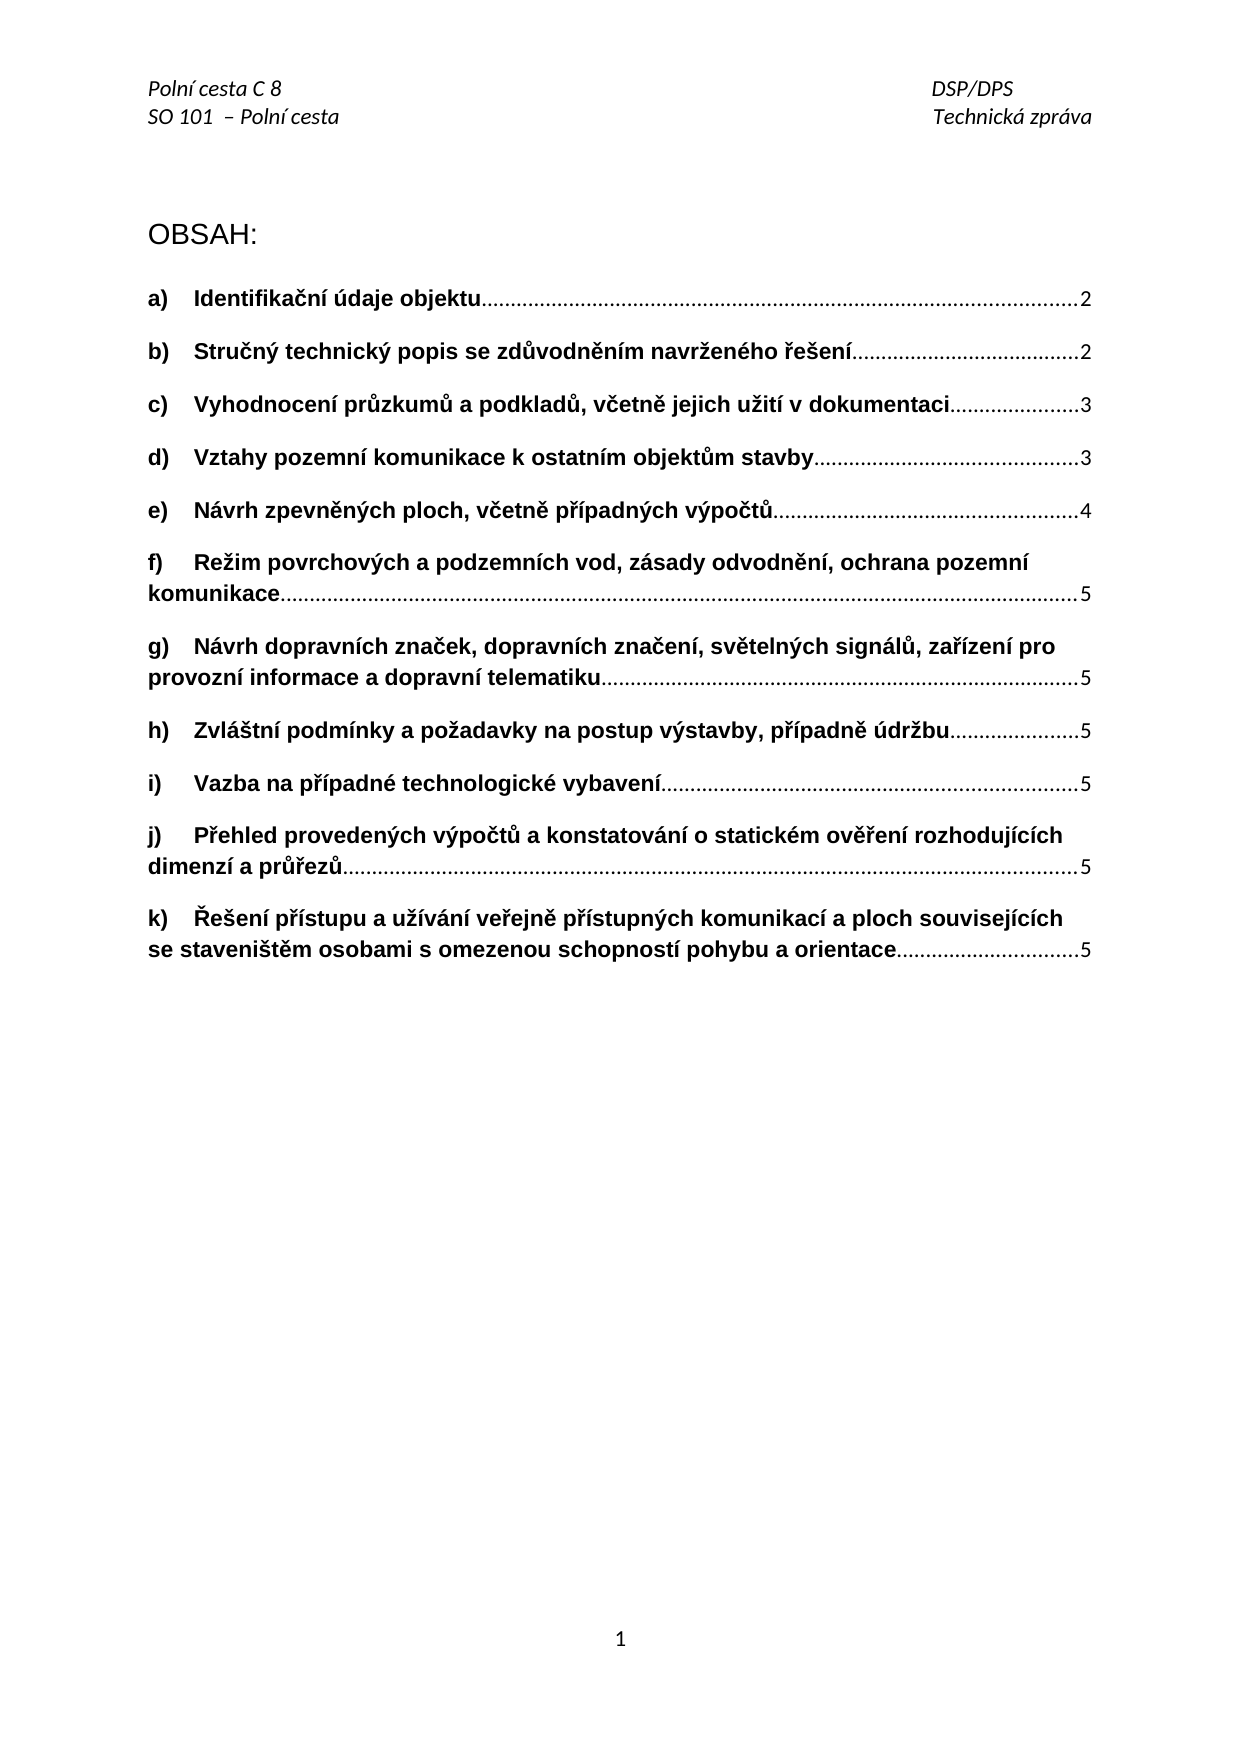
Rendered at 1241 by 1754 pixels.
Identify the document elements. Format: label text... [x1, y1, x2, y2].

text b) Stručný technický popis se zdůvodněním navrženého řešení 2 [148, 337, 1093, 365]
text g) Návrh dopravních značek, dopravních značení, světelných signálů, zařízení pro provozní informace a dopravní telematiku 5 [148, 633, 1093, 691]
text d) Vztahy pozemní komunikace k ostatním objektům stavby 3 [148, 443, 1093, 471]
text c) Vyhodnocení průzkumů a podkladů, včetně jejich užití v dokumentaci 3 [148, 390, 1093, 418]
text OBSAH: [148, 217, 1093, 251]
text i) Vazba na případné technologické vybavení 5 [148, 769, 1093, 797]
text k) Řešení přístupu a užívání veřejně přístupných komunikací a ploch souvisejících se staveništěm osobami s omezenou schopností pohybu a orientace 5 [148, 905, 1093, 963]
text e) Návrh zpevněných ploch, včetně případných výpočtů 4 [148, 496, 1093, 524]
text j) Přehled provedených výpočtů a konstatování o statickém ověření rozhodujících dimenzí a průřezů 5 [148, 822, 1093, 880]
text h) Zvláštní podmínky a požadavky na postup výstavby, případně údržbu 5 [148, 716, 1093, 744]
text f) Režim povrchových a podzemních vod, zásady odvodnění, ochrana pozemní komunikace 5 [148, 549, 1093, 608]
text a) Identifikační údaje objektu 2 [148, 284, 1093, 312]
